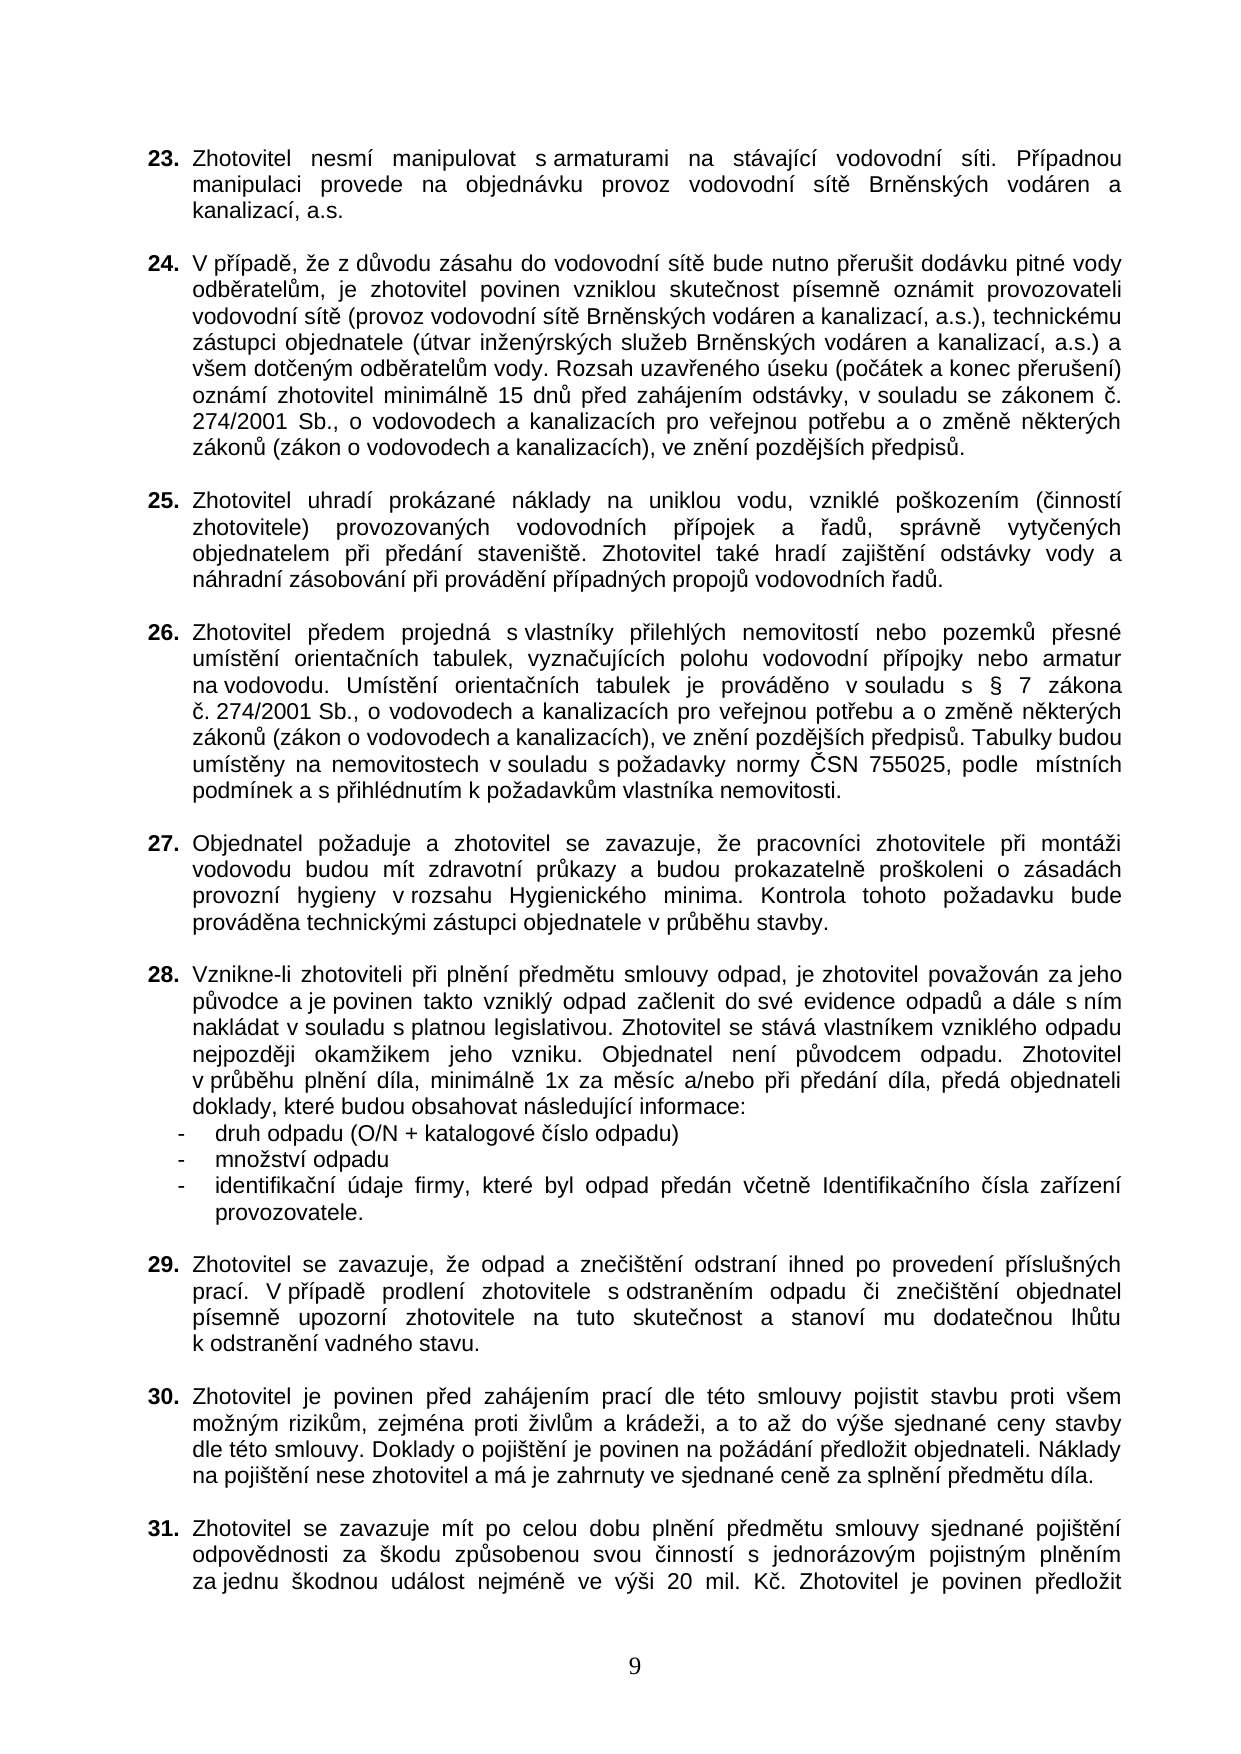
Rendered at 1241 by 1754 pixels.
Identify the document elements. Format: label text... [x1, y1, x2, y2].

list Zhotovitel nesmí manipulovat s armaturami na stávající vodovodní síti. Případnou manipulaci provede na objednávku provoz vodovodní sítě Brněnských vodáren a kanalizací, a.s. [148, 144, 1122, 223]
list Zhotovitel předem projedná s vlastníky přilehlých nemovitostí nebo pozemků přesné umístění orientačních tabulek, vyznačujících polohu vodovodní přípojky nebo armatur na vodovodu. Umístění orientačních tabulek je prováděno v souladu s § 7 zákona č. 274/2001 Sb., o vodovodech a kanalizacích pro veřejnou potřebu a o změně některých zákonů (zákon o vodovodech a kanalizacích), ve znění pozdějších předpisů. Tabulky budou umístěny na nemovitostech v souladu s požadavky normy ČSN 755025, podle místních podmínek a s přihlédnutím k požadavkům vlastníka nemovitosti. [148, 619, 1122, 803]
list Zhotovitel uhradí prokázané náklady na uniklou vodu, vzniklé poškozením (činností zhotovitele) provozovaných vodovodních přípojek a řadů, správně vytyčených objednatelem při předání staveniště. Zhotovitel také hradí zajištění odstávky vody a náhradní zásobování při provádění případných propojů vodovodních řadů. [148, 487, 1122, 592]
list identifikační údaje firmy, které byl odpad předán včetně Identifikačního čísla zařízení provozovatele. [177, 1172, 1122, 1225]
list Zhotovitel se zavazuje, že odpad a znečištění odstraní ihned po provedení příslušných prací. V případě prodlení zhotovitele s odstraněním odpadu či znečištění objednatel písemně upozorní zhotovitele na tuto skutečnost a stanoví mu dodatečnou lhůtu k odstranění vadného stavu. [148, 1251, 1122, 1357]
list Objednatel požaduje a zhotovitel se zavazuje, že pracovníci zhotovitele při montáži vodovodu budou mít zdravotní průkazy a budou prokazatelně proškoleni o zásadách provozní hygieny v rozsahu Hygienického minima. Kontrola tohoto požadavku bude prováděna technickými zástupci objednatele v průběhu stavby. [148, 830, 1122, 935]
list Zhotovitel je povinen před zahájením prací dle této smlouvy pojistit stavbu proti všem možným rizikům, zejména proti živlům a krádeži, a to až do výše sjednané ceny stavby dle této smlouvy. Doklady o pojištění je povinen na požádání předložit objednateli. Náklady na pojištění nese zhotovitel a má je zahrnuty ve sjednané ceně za splnění předmětu díla. [148, 1383, 1122, 1488]
list Vznikne-li zhotoviteli při plnění předmětu smlouvy odpad, je zhotovitel považován za jeho původce a je povinen takto vzniklý odpad začlenit do své evidence odpadů a dále s ním nakládat v souladu s platnou legislativou. Zhotovitel se stává vlastníkem vzniklého odpadu nejpozději okamžikem jeho vzniku. Objednatel není původcem odpadu. Zhotovitel v průběhu plnění díla, minimálně 1x za měsíc a/nebo při předání díla, předá objednateli doklady, které budou obsahovat následující informace: [148, 961, 1122, 1119]
list druh odpadu (O/N + katalogové číslo odpadu) [177, 1119, 1122, 1146]
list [148, 1515, 1122, 1594]
list množství odpadu [177, 1146, 1122, 1172]
list V případě, že z důvodu zásahu do vodovodní sítě bude nutno přerušit dodávku pitné vody odběratelům, je zhotovitel povinen vzniklou skutečnost písemně oznámit provozovateli vodovodní sítě (provoz vodovodní sítě Brněnských vodáren a kanalizací, a.s.), technickému zástupci objednatele (útvar inženýrských služeb Brněnských vodáren a kanalizací, a.s.) a všem dotčeným odběratelům vody. Rozsah uzavřeného úseku (počátek a konec přerušení) oznámí zhotovitel minimálně 15 dnů před zahájením odstávky, v souladu se zákonem č. 274/2001 Sb., o vodovodech a kanalizacích pro veřejnou potřebu a o změně některých zákonů (zákon o vodovodech a kanalizacích), ve znění pozdějších předpisů. [148, 250, 1122, 461]
